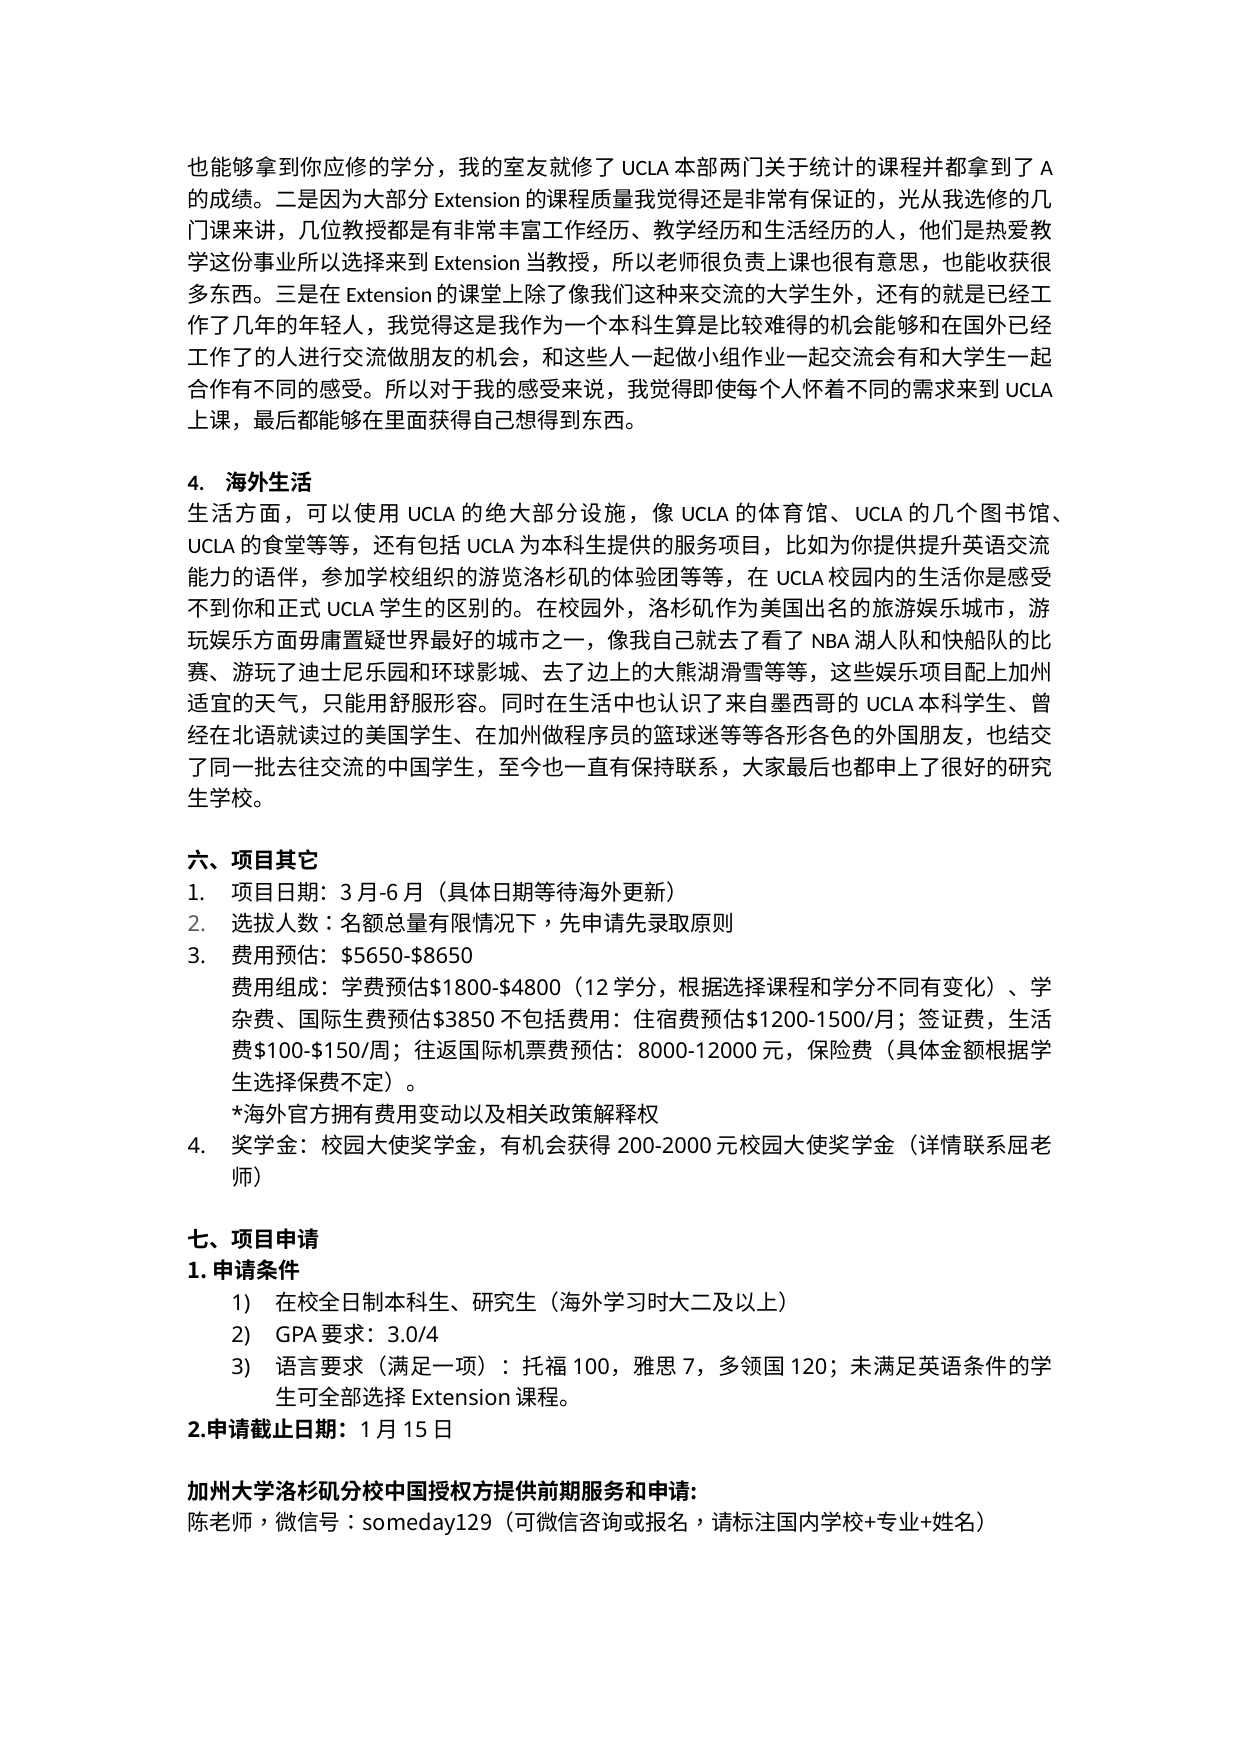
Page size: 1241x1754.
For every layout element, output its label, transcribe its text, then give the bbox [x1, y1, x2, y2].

text 1. 申请条件 [187, 1253, 1053, 1285]
text 陈老师，微信号：someday129（可微信咨询或报名，请标注国内学校+专业+姓名） [187, 1505, 1053, 1537]
list 生活方面，可以使用UCLA的绝大部分设施，像UCLA的体育馆、UCLA的几个图书馆、UCLA的食堂等等，还有包括UCLA为本科生提供的服务项目，比如为你提供提升英语交流能力的语伴，参加学校组织的游览洛杉矶的体验团等等，在UCLA校园内的生活你是感受不到你和正式UCLA学生的区别的。在校园外，洛杉矶作为美国出名的旅游娱乐城市，游玩娱乐方面毋庸置疑世界最好的城市之一，像我自己就去了看了NBA湖人队和快船队的比赛、游玩了迪士尼乐园和环球影城、去了边上的大熊湖滑雪等等，这些娱乐项目配上加州适宜的天气，只能用舒服形容。同时在生活中也认识了来自墨西哥的UCLA本科学生、曾经在北语就读过的美国学生、在加州做程序员的篮球迷等等各形各色的外国朋友，也结交了同一批去往交流的中国学生，至今也一直有保持联系，大家最后也都申上了很好的研究生学校。 [187, 496, 1053, 813]
list 奖学金：校园大使奖学金，有机会获得200-2000元校园大使奖学金（详情联系屈老师） [187, 1128, 1053, 1192]
list 项目日期：3月-6月（具体日期等待海外更新） [187, 874, 1053, 906]
list 语言要求（满足一项）：托福100，雅思7，多领国120；未满足英语条件的学生可全部选择Extension课程。 [231, 1349, 1053, 1412]
text 七、项目申请 [187, 1222, 1053, 1253]
text 六、项目其它 [187, 843, 1053, 874]
list 费用预估：$5650-$8650 [187, 938, 1053, 970]
list 海外生活 [187, 465, 1053, 496]
text 2.申请截止日期：1月15日 [187, 1412, 1053, 1444]
list *海外官方拥有费用变动以及相关政策解释权 [231, 1097, 1053, 1128]
list GPA要求：3.0/4 [231, 1317, 1053, 1349]
list 费用组成：学费预估$1800-$4800（12学分，根据选择课程和学分不同有变化）、学杂费、国际生费预估$3850不包括费用：住宿费预估$1200-1500/月；签证费，生活费$100-$150/周；往返国际机票费预估：8000-12000元，保险费（具体金额根据学生选择保费不定）。 [231, 970, 1053, 1097]
list 在校全日制本科生、研究生（海外学习时大二及以上） [231, 1285, 1053, 1317]
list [187, 150, 1053, 435]
list 选拔人数：名额总量有限情况下，先申请先录取原则 [187, 906, 1053, 938]
text 加州大学洛杉矶分校中国授权方提供前期服务和申请: [187, 1474, 1053, 1505]
